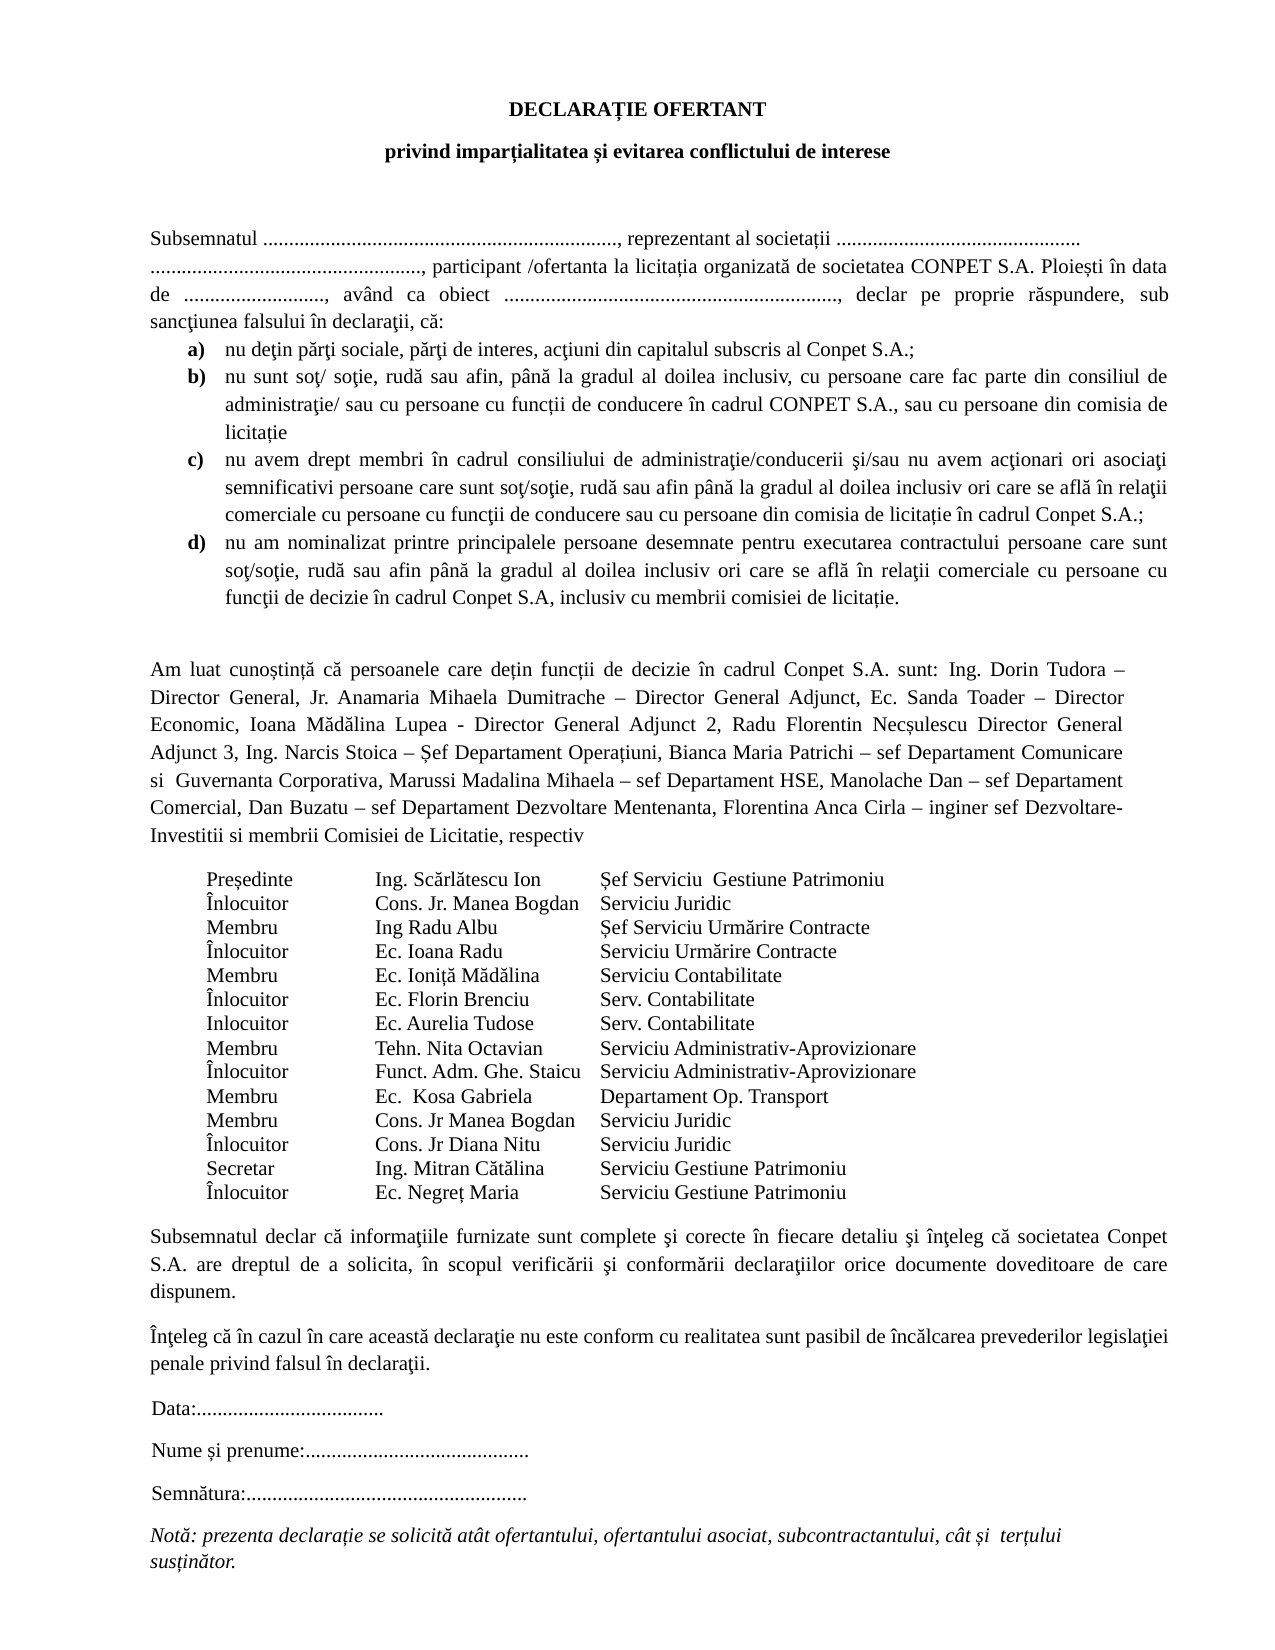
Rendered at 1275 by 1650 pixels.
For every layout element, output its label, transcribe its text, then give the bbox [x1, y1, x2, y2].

text Membru Cons. Jr Manea Bogdan Serviciu Juridic [150, 1108, 1125, 1132]
text Înlocuitor Cons. Jr. Manea Bogdan Serviciu Juridic [150, 891, 1125, 915]
list nu am nominalizat printre principalele persoane desemnate pentru executarea contractului persoane care sunt soţ/soţie, rudă sau afin până la gradul al doilea inclusiv ori care se află în relaţii comerciale cu persoane cu funcţii de decizie în cadrul Conpet S.A, inclusiv cu membrii comisiei de licitație. [187, 530, 1169, 609]
text Subsemnatul ...................................................................., reprezentant al societații ............................................... [150, 226, 1169, 250]
text Am luat cunoștință că persoanele care dețin funcții de decizie în cadrul Conpet S.A. sunt: Ing. Dorin Tudora – Director General, Jr. Anamaria Mihaela Dumitrache – Director General Adjunct, Ec. Sanda Toader – Director Economic, Ioana Mădălina Lupea - Director General Adjunct 2, Radu Florentin Necșulescu Director General Adjunct 3, Ing. Narcis Stoica – Șef Departament Operațiuni, Bianca Maria Patrichi – sef Departament Comunicare si Guvernanta Corporativa, Marussi Madalina Mihaela – sef Departament HSE, Manolache Dan – sef Departament Comercial, Dan Buzatu – sef Departament Dezvoltare Mentenanta, Florentina Anca Cirla – inginer sef Dezvoltare-Investitii si membrii Comisiei de Licitatie, respectiv [150, 657, 1125, 847]
text privind imparțialitatea și evitarea conflictului de interese [150, 139, 1125, 163]
text Subsemnatul declar că informaţiile furnizate sunt complete şi corecte în fiecare detaliu şi înţeleg că societatea Conpet S.A. are dreptul de a solicita, în scopul verificării şi conformării declaraţiilor orice documente doveditoare de care dispunem. [150, 1224, 1169, 1303]
text Inlocuitor Ec. Aurelia Tudose Serv. Contabilitate [150, 1011, 1125, 1035]
text Membru Tehn. Nita Octavian Serviciu Administrativ-Aprovizionare [150, 1035, 1125, 1059]
text Notă: prezenta declarație se solicită atât ofertantului, ofertantului asociat, subcontractantului, cât și terțului susținător. [150, 1523, 1125, 1573]
text Semnătura:...................................................... [76, 1481, 1125, 1505]
text Data:.................................... [76, 1395, 1125, 1419]
text Înlocuitor Ec. Florin Brenciu Serv. Contabilitate [150, 987, 1125, 1011]
text Înlocuitor Ec. Negreț Maria Serviciu Gestiune Patrimoniu [150, 1180, 1125, 1204]
text Nume și prenume:........................................... [76, 1438, 1125, 1462]
text Președinte Ing. Scărlătescu Ion Șef Serviciu Gestiune Patrimoniu [150, 867, 1125, 891]
text Înlocuitor Funct. Adm. Ghe. Staicu Serviciu Administrativ-Aprovizionare [150, 1059, 1125, 1083]
text Membru Ing Radu Albu Șef Serviciu Urmărire Contracte [150, 915, 1125, 939]
text Membru Ec. Kosa Gabriela Departament Op. Transport [150, 1083, 1125, 1108]
text Înţeleg că în cazul în care această declaraţie nu este conform cu realitatea sunt pasibil de încălcarea prevederilor legislaţiei penale privind falsul în declaraţii. [150, 1323, 1184, 1375]
text Membru Ec. Ioniță Mădălina Serviciu Contabilitate [150, 963, 1125, 987]
text Secretar Ing. Mitran Cătălina Serviciu Gestiune Patrimoniu [150, 1156, 1125, 1180]
text Înlocuitor Ec. Ioana Radu Serviciu Urmărire Contracte [150, 939, 1125, 963]
text ...................................................., participant /ofertanta la licitația organizată de societatea CONPET S.A. Ploiești în data de ..........................., având ca obiect ................................................................, declar pe proprie răspundere, sub sancţiunea falsului în declaraţii, că: [150, 254, 1169, 333]
text Înlocuitor Cons. Jr Diana Nitu Serviciu Juridic [150, 1132, 1125, 1156]
list nu sunt soţ/ soţie, rudă sau afin, până la gradul al doilea inclusiv, cu persoane care fac parte din consiliul de administraţie/ sau cu persoane cu funcții de conducere în cadrul CONPET S.A., sau cu persoane din comisia de licitație [187, 364, 1169, 444]
text DECLARAȚIE OFERTANT [150, 97, 1125, 121]
list nu deţin părţi sociale, părţi de interes, acţiuni din capitalul subscris al Conpet S.A.; [187, 337, 1169, 361]
list nu avem drept membri în cadrul consiliului de administraţie/conducerii şi/sau nu avem acţionari ori asociaţi semnificativi persoane care sunt soţ/soţie, rudă sau afin până la gradul al doilea inclusiv ori care se află în relaţii comerciale cu persoane cu funcţii de conducere sau cu persoane din comisia de licitație în cadrul Conpet S.A.; [187, 447, 1169, 526]
